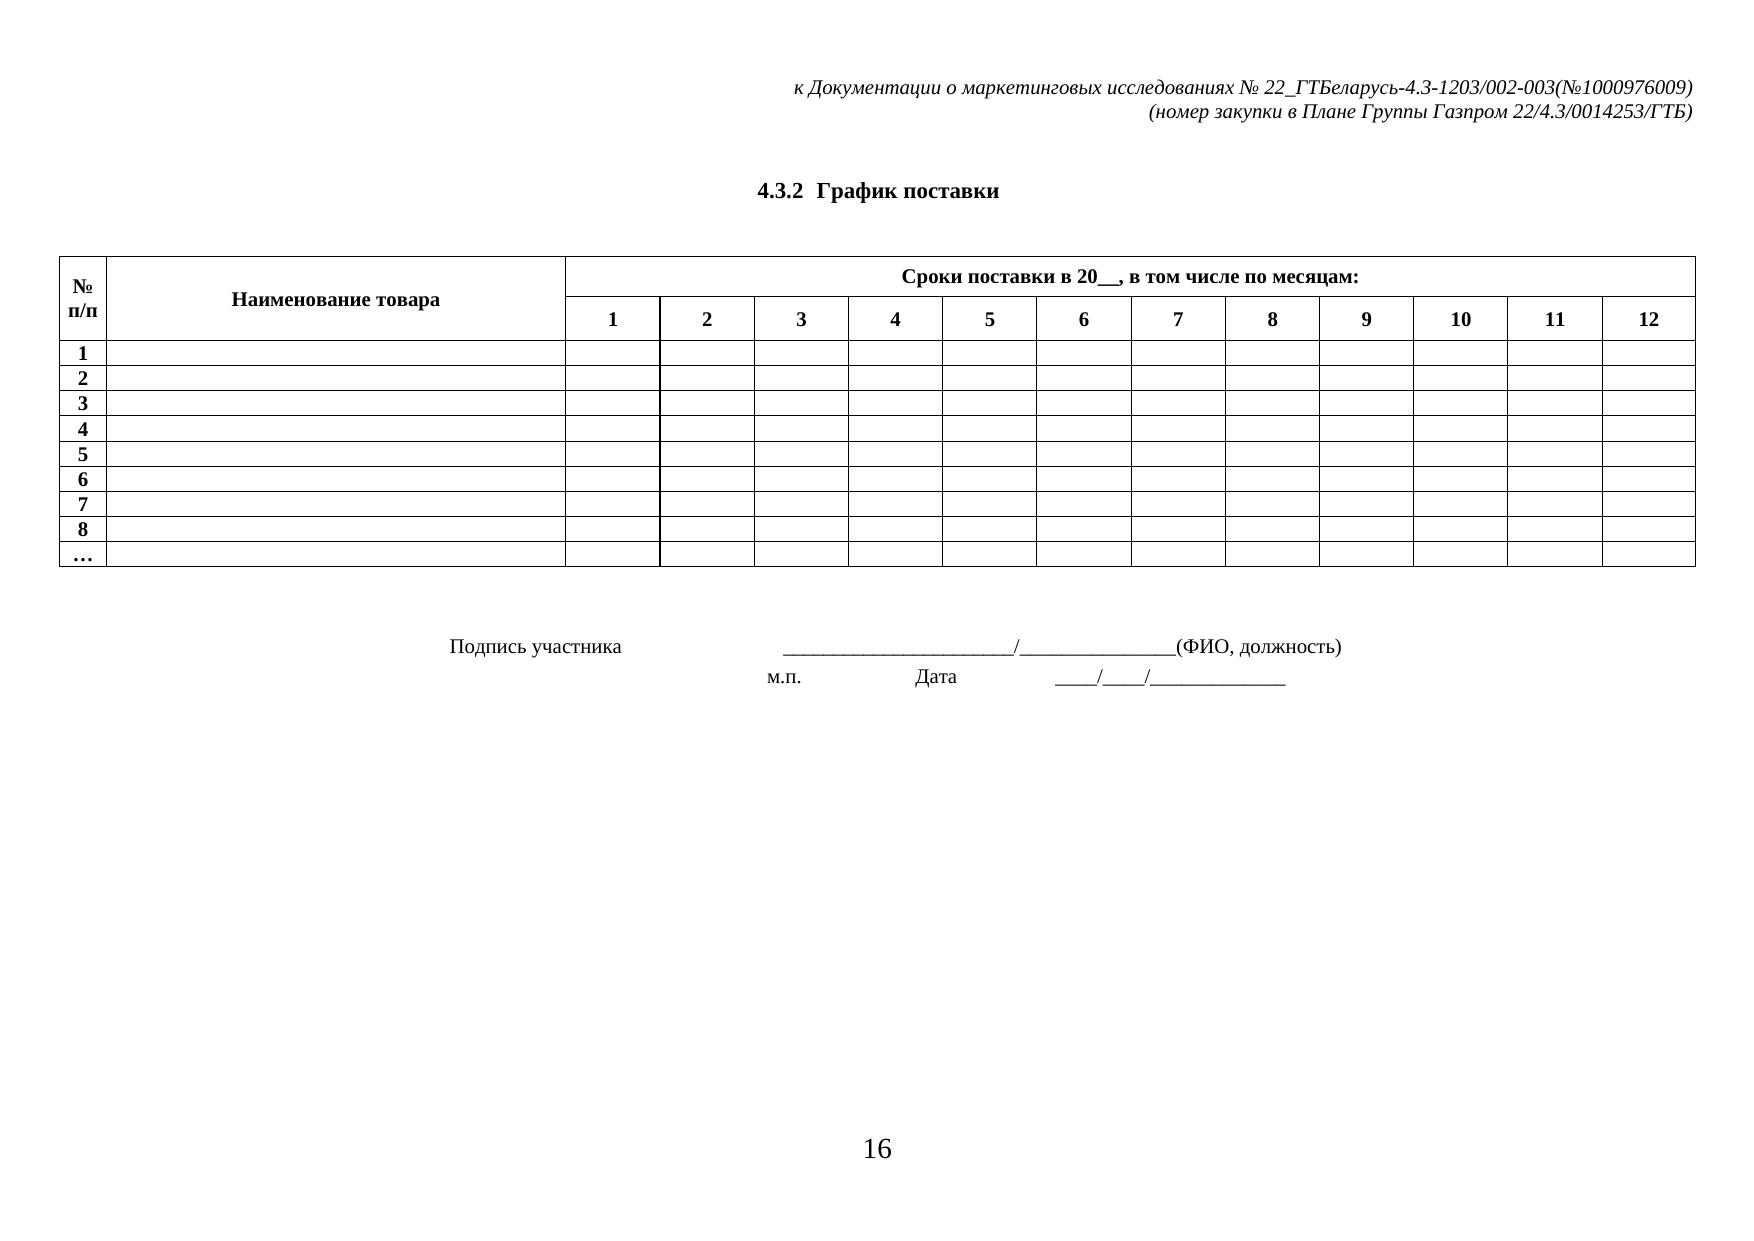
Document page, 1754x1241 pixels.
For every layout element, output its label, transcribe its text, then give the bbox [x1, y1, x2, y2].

table_cell [849, 492, 942, 516]
table_cell [661, 517, 754, 541]
table_cell [1132, 517, 1225, 541]
table_cell [1037, 366, 1131, 390]
table_cell [107, 492, 565, 516]
table_cell [849, 542, 942, 566]
table_cell [755, 391, 848, 415]
table_cell 6 [1037, 297, 1131, 340]
table_cell [943, 542, 1036, 566]
table_cell [1320, 416, 1413, 441]
table_cell [1508, 341, 1602, 365]
table_cell [849, 467, 942, 491]
table_cell 10 [1414, 297, 1507, 340]
table_cell [1226, 341, 1319, 365]
table_cell [1226, 517, 1319, 541]
table_cell [1603, 542, 1695, 566]
table_cell [755, 416, 848, 441]
table_cell 8 [60, 517, 106, 541]
table_cell [1508, 366, 1602, 390]
table_cell [1320, 467, 1413, 491]
table_cell [1226, 467, 1319, 491]
table_cell [1320, 391, 1413, 415]
table_cell [1603, 366, 1695, 390]
list График поставки [59, 177, 1698, 203]
table_cell [107, 366, 565, 390]
table_cell 1 [60, 341, 106, 365]
table_cell [755, 366, 848, 390]
table_cell [1508, 391, 1602, 415]
table_cell [1037, 416, 1131, 441]
table_cell [1508, 467, 1602, 491]
table_cell [755, 442, 848, 466]
table_cell [943, 366, 1036, 390]
table_header № п/п [60, 257, 106, 340]
table_cell [1414, 517, 1507, 541]
table_cell [661, 366, 754, 390]
table_cell 5 [60, 442, 106, 466]
table_cell [1414, 492, 1507, 516]
table_cell [1603, 416, 1695, 441]
table_cell [1226, 391, 1319, 415]
table_cell [1603, 391, 1695, 415]
table_cell [1603, 442, 1695, 466]
table_cell [1132, 442, 1225, 466]
table_cell 1 [566, 297, 659, 340]
table_cell [107, 542, 565, 566]
table_header Наименование товара [107, 257, 565, 340]
table_cell [1320, 517, 1413, 541]
table_cell [1414, 467, 1507, 491]
text Подпись участника /_______________(ФИО, должность) [96, 634, 1695, 658]
table_header Сроки поставки в 20__, в том числе по месяцам: [566, 257, 1695, 296]
table_cell [566, 492, 659, 516]
table_cell [1414, 391, 1507, 415]
table_cell [566, 517, 659, 541]
table_cell [1414, 442, 1507, 466]
table_cell 8 [1226, 297, 1319, 340]
table_cell [1508, 492, 1602, 516]
table_cell [1320, 492, 1413, 516]
table_cell 12 [1603, 297, 1695, 340]
table_cell [1037, 341, 1131, 365]
table_cell [1320, 442, 1413, 466]
table_cell [107, 467, 565, 491]
table_cell 3 [755, 297, 848, 340]
table_cell [943, 391, 1036, 415]
table_cell [1226, 416, 1319, 441]
table_cell [1414, 416, 1507, 441]
table_cell 4 [60, 416, 106, 441]
table_cell [755, 467, 848, 491]
table_cell [661, 391, 754, 415]
table_cell [1132, 366, 1225, 390]
table_cell [1226, 366, 1319, 390]
table_cell [755, 492, 848, 516]
table_cell [1132, 492, 1225, 516]
table_cell [943, 416, 1036, 441]
table_cell [943, 467, 1036, 491]
table_cell [1320, 542, 1413, 566]
table_cell 6 [60, 467, 106, 491]
table_cell [566, 467, 659, 491]
table_cell [1603, 341, 1695, 365]
table_cell [107, 416, 565, 441]
table_cell [849, 416, 942, 441]
table_cell [849, 517, 942, 541]
text м.п. Дата ____/____/_____________ [326, 664, 1695, 688]
table_cell 7 [60, 492, 106, 516]
table_cell [755, 517, 848, 541]
table_cell [661, 416, 754, 441]
table_cell [1132, 341, 1225, 365]
table_cell 4 [849, 297, 942, 340]
table_cell [1414, 542, 1507, 566]
table_cell [107, 341, 565, 365]
table_cell [661, 467, 754, 491]
table_cell [1320, 366, 1413, 390]
table_cell [566, 391, 659, 415]
table_cell [566, 442, 659, 466]
table_cell [107, 391, 565, 415]
table_cell [661, 341, 754, 365]
table_cell [849, 366, 942, 390]
table_cell [1603, 492, 1695, 516]
table_cell 3 [60, 391, 106, 415]
table_cell [566, 366, 659, 390]
table_cell [849, 442, 942, 466]
table_cell [1508, 416, 1602, 441]
table_cell [1508, 542, 1602, 566]
table_cell [566, 542, 659, 566]
table_cell [1603, 517, 1695, 541]
table_cell [566, 341, 659, 365]
table_cell 2 [60, 366, 106, 390]
table_cell [943, 341, 1036, 365]
table_cell [1226, 442, 1319, 466]
table_cell 5 [943, 297, 1036, 340]
table_cell 7 [1132, 297, 1225, 340]
table_cell 9 [1320, 297, 1413, 340]
table_cell [1414, 366, 1507, 390]
table_cell [1603, 467, 1695, 491]
table_cell [943, 492, 1036, 516]
table_cell [1037, 492, 1131, 516]
table_cell 11 [1508, 297, 1602, 340]
table_cell [661, 492, 754, 516]
table_cell [1132, 542, 1225, 566]
table_cell [1037, 467, 1131, 491]
table_cell [1037, 517, 1131, 541]
table_cell [107, 517, 565, 541]
table_cell … [60, 542, 106, 566]
table_cell [661, 542, 754, 566]
table_cell [755, 341, 848, 365]
table_cell [755, 542, 848, 566]
table_cell [1414, 341, 1507, 365]
table_cell [1508, 517, 1602, 541]
table_cell [1132, 416, 1225, 441]
table_cell [1226, 542, 1319, 566]
table_cell [661, 442, 754, 466]
table_cell [849, 341, 942, 365]
table_cell [1132, 391, 1225, 415]
table_cell [1037, 391, 1131, 415]
table_cell [1037, 542, 1131, 566]
table_cell [1320, 341, 1413, 365]
table_cell [943, 517, 1036, 541]
table_cell [566, 416, 659, 441]
table_cell [1508, 442, 1602, 466]
table_cell [1037, 442, 1131, 466]
table_cell [107, 442, 565, 466]
table_cell [849, 391, 942, 415]
table_cell [1226, 492, 1319, 516]
table_cell 2 [661, 297, 754, 340]
table_cell [1132, 467, 1225, 491]
table_cell [943, 442, 1036, 466]
